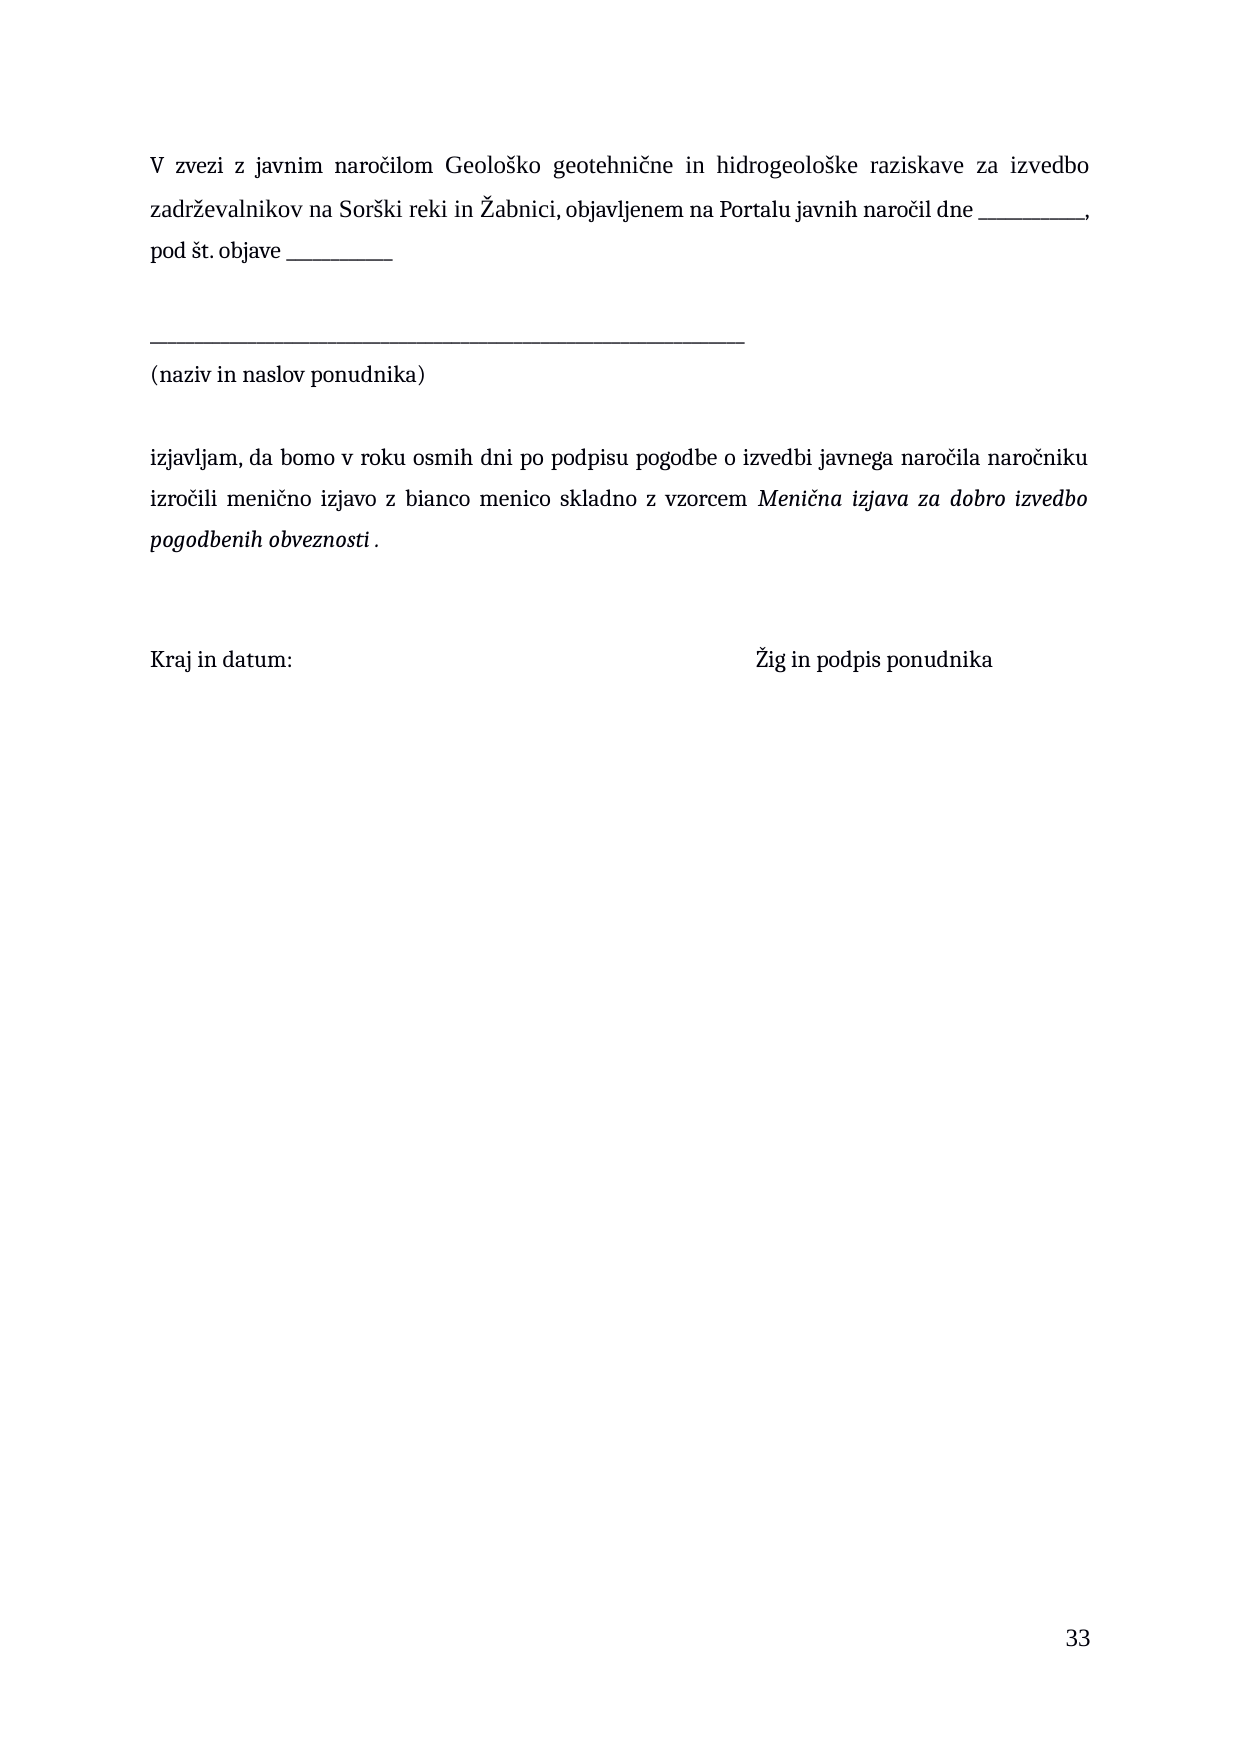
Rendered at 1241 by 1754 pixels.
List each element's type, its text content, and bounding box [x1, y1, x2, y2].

text V zvezi z javnim naročilom , objavljenem na Portalu javnih naročil dne ____________, pod št. objave ____________ [150, 150, 1090, 264]
text ___________________________________________________________________ [150, 319, 1090, 347]
text Kraj in datum: Žig in podpis ponudnika [150, 646, 1090, 674]
text (naziv in naslov ponudnika) [150, 361, 1090, 388]
text izjavljam, da bomo v roku osmih dni po podpisu pogodbe o izvedbi javnega naročila naročniku izročili menično izjavo z bianco menico skladno z vzorcem Menična izjava za dobro izvedbo pogodbenih obveznosti . [150, 444, 1090, 554]
